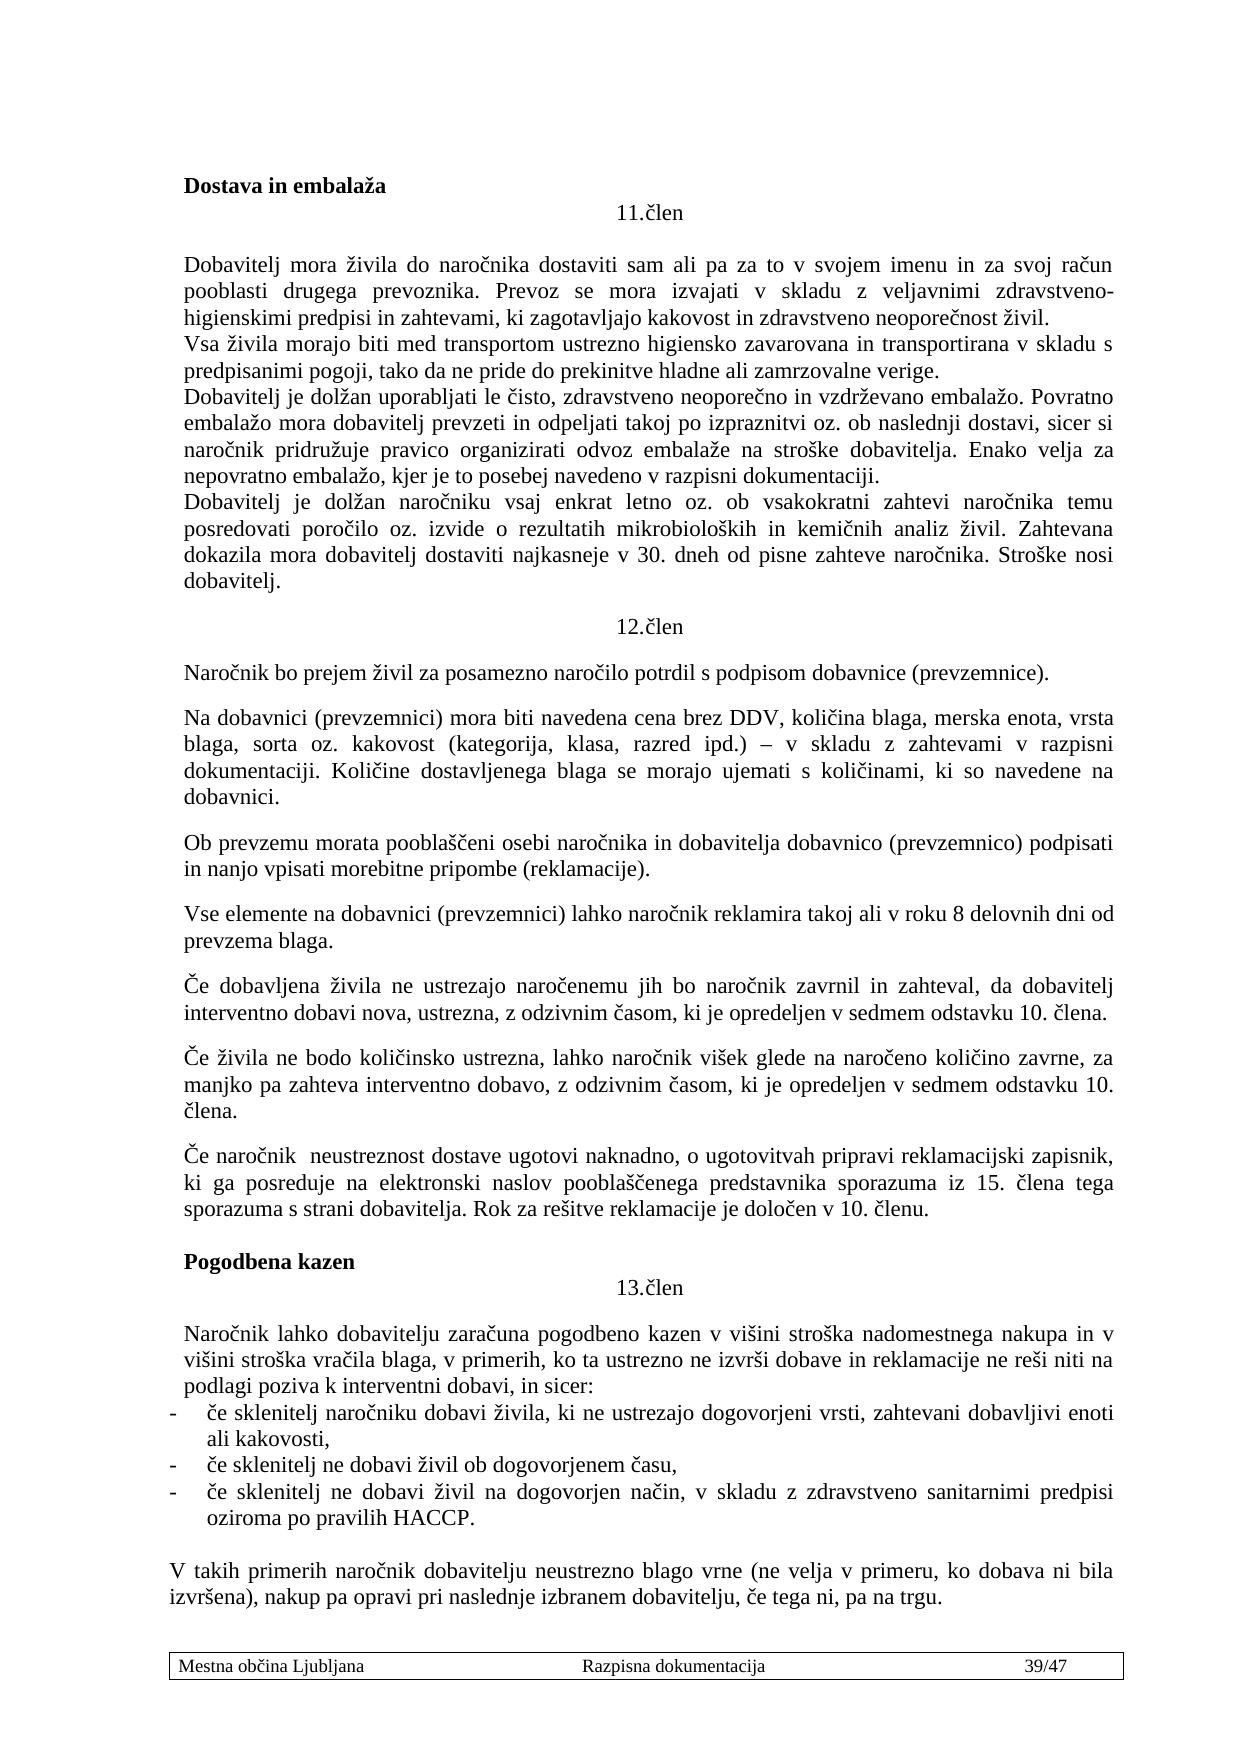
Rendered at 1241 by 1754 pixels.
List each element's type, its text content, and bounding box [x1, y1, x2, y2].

text Dobavitelj mora živila do naročnika dostaviti sam ali pa za to v svojem imenu in za svoj račun pooblasti drugega prevoznika. Prevoz se mora izvajati v skladu z veljavnimi zdravstveno-higienskimi predpisi in zahtevami, ki zagotavljajo kakovost in zdravstveno neoporečnost živil. [184, 251, 1115, 330]
list če sklenitelj ne dobavi živil ob dogovorjenem času, [169, 1452, 1115, 1478]
text Če živila ne bodo količinsko ustrezna, lahko naročnik višek glede na naročeno količino zavrne, za manjko pa zahteva interventno dobavo, z odzivnim časom, ki je opredeljen v sedmem odstavku 10. člena. [184, 1044, 1115, 1123]
text Dostava in embalaža [184, 172, 1115, 198]
list člen [184, 198, 1115, 225]
text Dobavitelj je dolžan uporabljati le čisto, zdravstveno neoporečno in vzdrževano embalažo. Povratno embalažo mora dobavitelj prevzeti in odpeljati takoj po izpraznitvi oz. ob naslednji dostavi, sicer si naročnik pridružuje pravico organizirati odvoz embalaže na stroške dobavitelja. Enako velja za nepovratno embalažo, kjer je to posebej navedeno v razpisni dokumentaciji. [184, 383, 1115, 488]
list člen [184, 1274, 1115, 1301]
text Vsa živila morajo biti med transportom ustrezno higiensko zavarovana in transportirana v skladu s predpisanimi pogoji, tako da ne pride do prekinitve hladne ali zamrzovalne verige. [184, 330, 1115, 383]
text V takih primerih naročnik dobavitelju neustrezno blago vrne (ne velja v primeru, ko dobava ni bila izvršena), nakup pa opravi pri naslednje izbranem dobavitelju, če tega ni, pa na trgu. [169, 1557, 1115, 1610]
text Na dobavnici (prevzemnici) mora biti navedena cena brez DDV, količina blaga, merska enota, vrsta blaga, sorta oz. kakovost (kategorija, klasa, razred ipd.) – v skladu z zahtevami v razpisni dokumentaciji. Količine dostavljenega blaga se morajo ujemati s količinami, ki so navedene na dobavnici. [184, 704, 1115, 809]
text Naročnik bo prejem živil za posamezno naročilo potrdil s podpisom dobavnice (prevzemnice). [184, 658, 1115, 685]
list če sklenitelj naročniku dobavi živila, ki ne ustrezajo dogovorjeni vrsti, zahtevani dobavljivi enoti ali kakovosti, [169, 1399, 1115, 1452]
list člen [184, 613, 1115, 639]
text Ob prevzemu morata pooblaščeni osebi naročnika in dobavitelja dobavnico (prevzemnico) podpisati in nanjo vpisati morebitne pripombe (reklamacije). [184, 829, 1115, 881]
text Dobavitelj je dolžan naročniku vsaj enkrat letno oz. ob vsakokratni zahtevi naročnika temu posredovati poročilo oz. izvide o rezultatih mikrobioloških in kemičnih analiz živil. Zahtevana dokazila mora dobavitelj dostaviti najkasneje v 30. dneh od pisne zahteve naročnika. Stroške nosi dobavitelj. [184, 488, 1115, 594]
text Pogodbena kazen [184, 1248, 1115, 1274]
text Naročnik lahko dobavitelju zaračuna pogodbeno kazen v višini stroška nadomestnega nakupa in v višini stroška vračila blaga, v primerih, ko ta ustrezno ne izvrši dobave in reklamacije ne reši niti na podlagi poziva k interventni dobavi, in sicer: [184, 1320, 1115, 1399]
text Če dobavljena živila ne ustrezajo naročenemu jih bo naročnik zavrnil in zahteval, da dobavitelj interventno dobavi nova, ustrezna, z odzivnim časom, ki je opredeljen v sedmem odstavku 10. člena. [184, 972, 1115, 1025]
text Če naročnik neustreznost dostave ugotovi naknadno, o ugotovitvah pripravi reklamacijski zapisnik, ki ga posreduje na elektronski naslov pooblaščenega predstavnika sporazuma iz 15. člena tega sporazuma s strani dobavitelja. Rok za rešitve reklamacije je določen v 10. členu. [184, 1142, 1115, 1222]
list če sklenitelj ne dobavi živil na dogovorjen način, v skladu z zdravstveno sanitarnimi predpisi oziroma po pravilih HACCP. [169, 1478, 1115, 1531]
text Vse elemente na dobavnici (prevzemnici) lahko naročnik reklamira takoj ali v roku 8 delovnih dni od prevzema blaga. [184, 901, 1115, 953]
